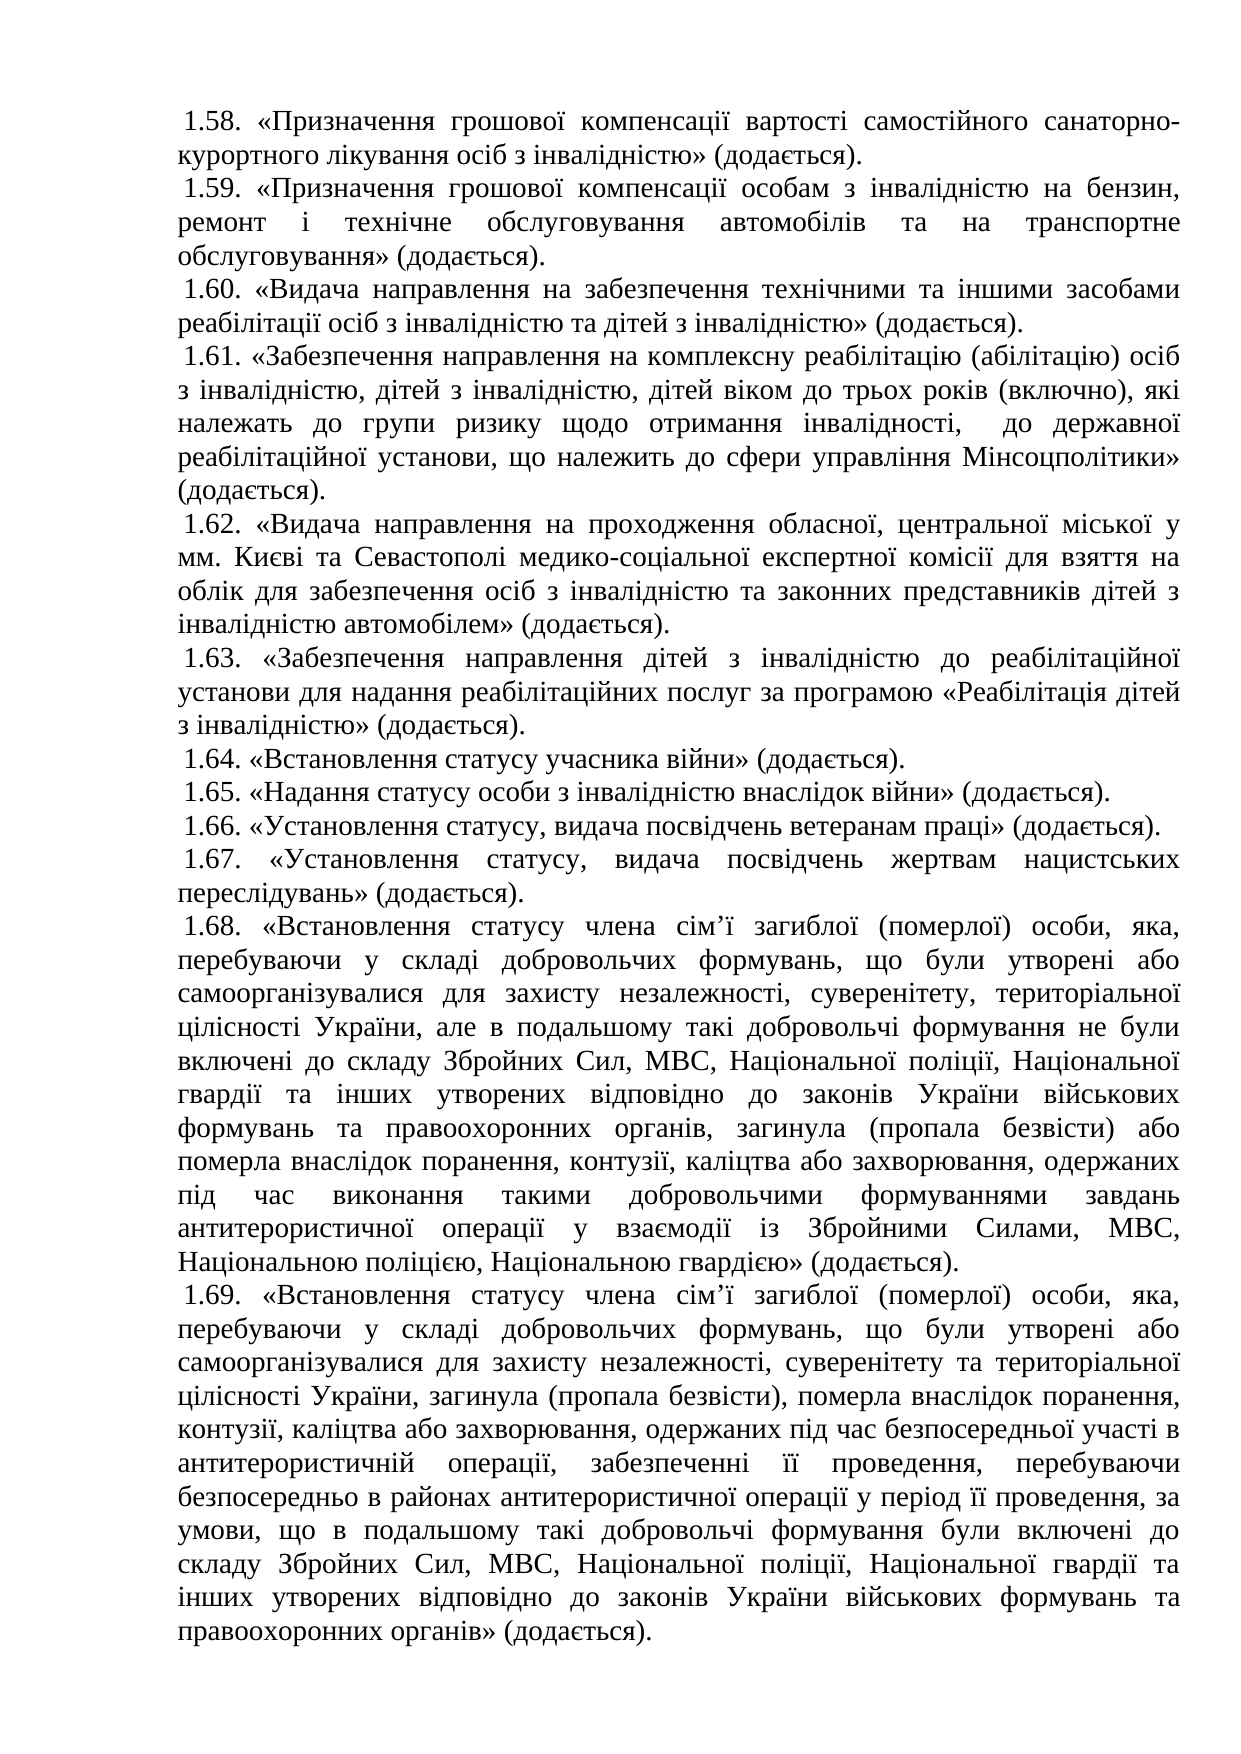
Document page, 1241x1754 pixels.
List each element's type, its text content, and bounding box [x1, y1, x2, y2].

text 1.58. «Призначення грошової компенсації вартості самостійного санаторно-курортного лікування осіб з інвалідністю» (додається). [177, 103, 1181, 171]
text 1.69. «Встановлення статусу члена сім’ї загиблої (померлої) особи, яка, перебуваючи у складі добровольчих формувань, що були утворені або самоорганізувалися для захисту незалежності, суверенітету та територіальної цілісності України, загинула (пропала безвісти), померла внаслідок поранення, контузії, каліцтва або захворювання, одержаних під час безпосередньої участі в антитерористичній операції, забезпеченні її проведення, перебуваючи безпосередньо в районах антитерористичної операції у період її проведення, за умови, що в подальшому такі добровольчі формування були включені до складу Збройних Сил, МВС, Національної поліції, Національної гвардії та інших утворених відповідно до законів України військових формувань та правоохоронних органів» (додається). [177, 1277, 1181, 1646]
text 1.59. «Призначення грошової компенсації особам з інвалідністю на бензин, ремонт і технічне обслуговування автомобілів та на транспортне обслуговування» (додається). [177, 171, 1181, 271]
text 1.63. «Забезпечення направлення дітей з інвалідністю до реабілітаційної установи для надання реабілітаційних послуг за програмою «Реабілітація дітей з інвалідністю» (додається). [177, 640, 1181, 741]
text 1.65. «Надання статусу особи з інвалідністю внаслідок війни» (додається). [177, 774, 1181, 808]
text 1.62. «Видача направлення на проходження обласної, центральної міської у мм. Києві та Севастополі медико-соціальної експертної комісії для взяття на облік для забезпечення осіб з інвалідністю та законних представників дітей з інвалідністю автомобілем» (додається). [177, 506, 1181, 640]
text 1.67. «Установлення статусу, видача посвідчень жертвам нацистських переслідувань» (додається). [177, 841, 1181, 908]
text 1.66. «Установлення статусу, видача посвідчень ветеранам праці» (додається). [177, 808, 1181, 841]
text 1.64. «Встановлення статусу учасника війни» (додається). [177, 741, 1181, 774]
text 1.68. «Встановлення статусу члена сім’ї загиблої (померлої) особи, яка, перебуваючи у складі добровольчих формувань, що були утворені або самоорганізувалися для захисту незалежності, суверенітету, територіальної цілісності України, але в подальшому такі добровольчі формування не були включені до складу Збройних Сил, МВС, Національної поліції, Національної гвардії та інших утворених відповідно до законів України військових формувань та правоохоронних органів, загинула (пропала безвісти) або померла внаслідок поранення, контузії, каліцтва або захворювання, одержаних під час виконання такими добровольчими формуваннями завдань антитерористичної операції у взаємодії із Збройними Силами, МВС, Національною поліцією, Національною гвардією» (додається). [177, 908, 1181, 1277]
text 1.61. «Забезпечення направлення на комплексну реабілітацію (абілітацію) осіб з інвалідністю, дітей з інвалідністю, дітей віком до трьох років (включно), які належать до групи ризику щодо отримання інвалідності, до державної реабілітаційної установи, що належить до сфери управління Мінсоцполітики» (додається). [177, 338, 1181, 506]
text 1.60. «Видача направлення на забезпечення технічними та іншими засобами реабілітації осіб з інвалідністю та дітей з інвалідністю» (додається). [177, 271, 1181, 338]
